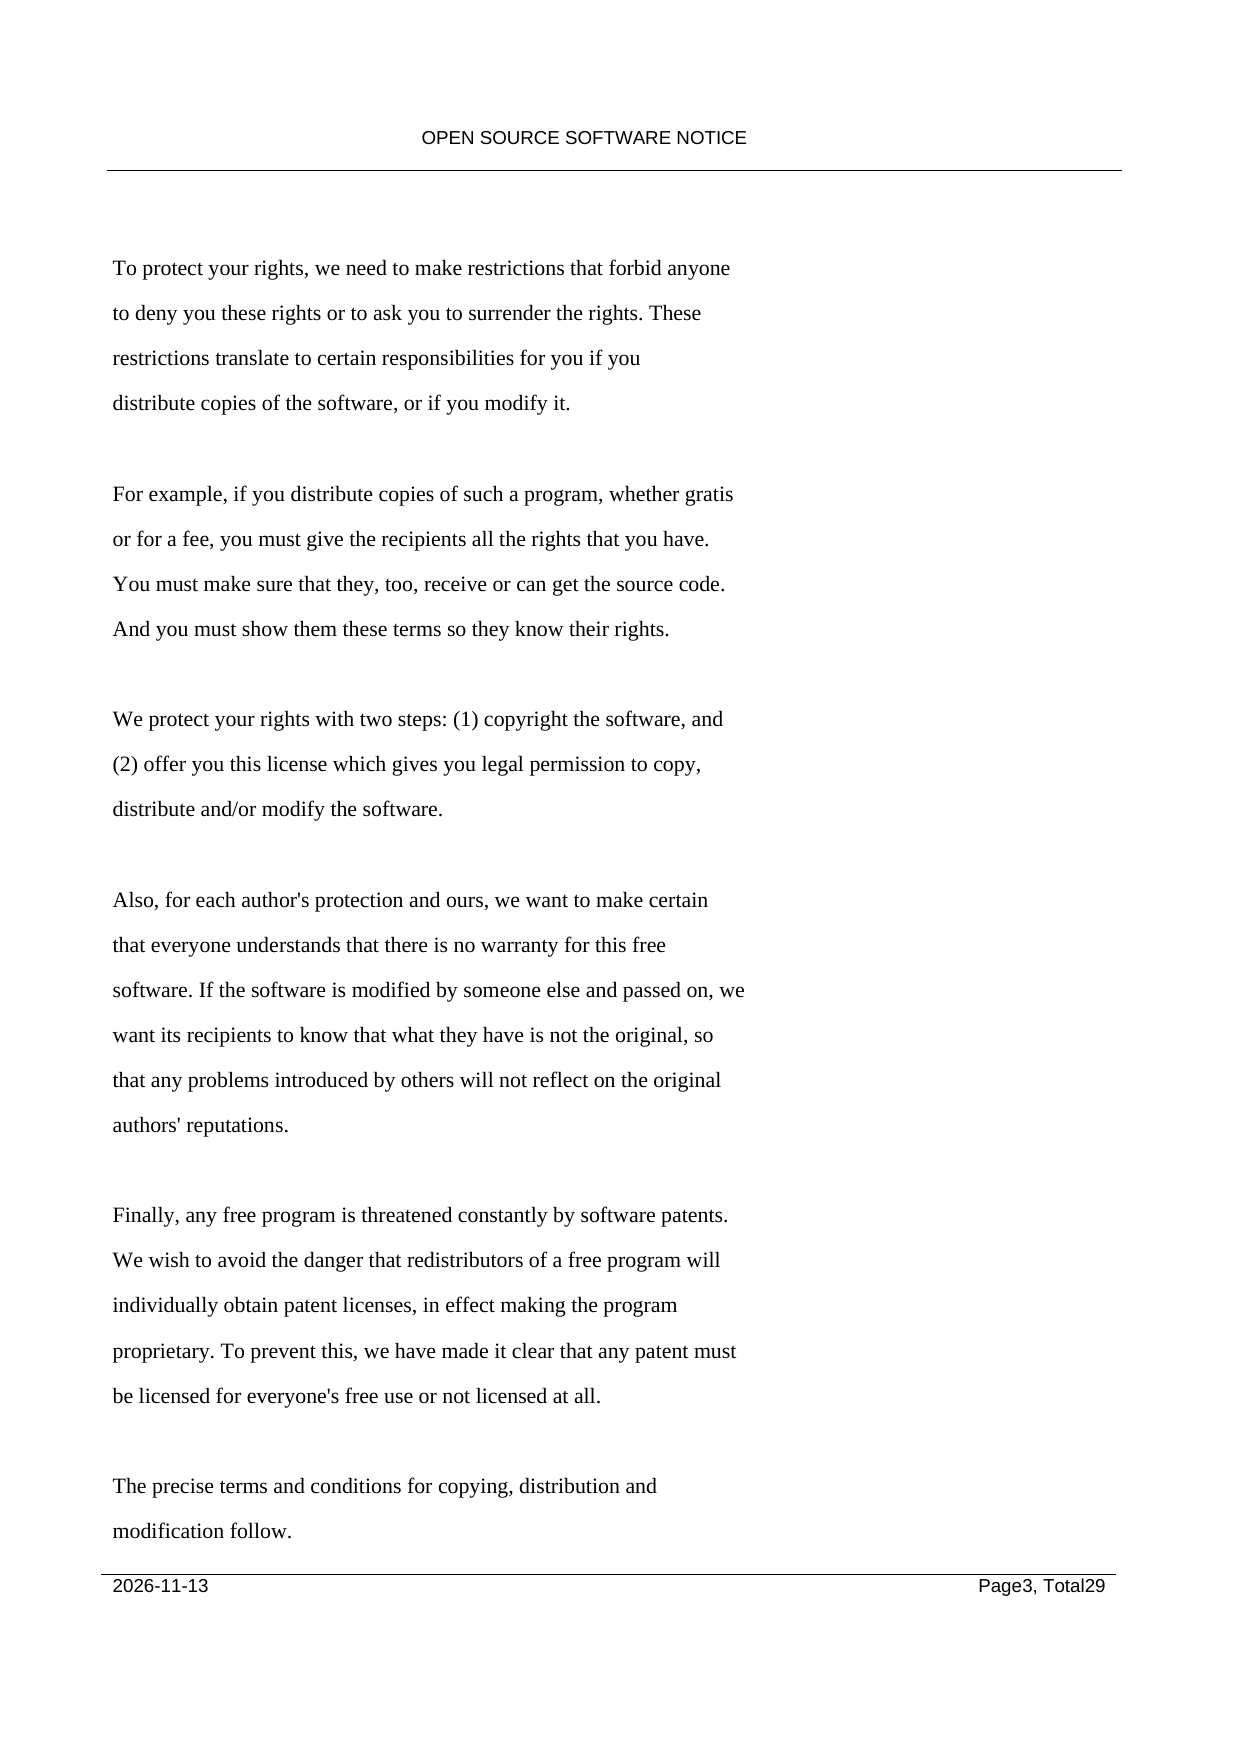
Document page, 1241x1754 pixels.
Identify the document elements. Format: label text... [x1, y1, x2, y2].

text authors' reputations. [112, 1108, 1128, 1141]
text that everyone understands that there is no warranty for this free [112, 928, 1128, 961]
text distribute copies of the software, or if you modify it. [112, 387, 1128, 419]
text (2) offer you this license which gives you legal permission to copy, [112, 748, 1128, 780]
text individually obtain patent licenses, in effect making the program [112, 1289, 1128, 1321]
text distribute and/or modify the software. [112, 793, 1128, 825]
text modification follow. [112, 1514, 1128, 1547]
text that any problems introduced by others will not reflect on the original [112, 1063, 1128, 1096]
text Also, for each author's protection and ours, we want to make certain [112, 883, 1128, 915]
text or for a fee, you must give the recipients all the rights that you have. [112, 522, 1128, 554]
text To protect your rights, we need to make restrictions that forbid anyone [112, 251, 1128, 284]
text The precise terms and conditions for copying, distribution and [112, 1469, 1128, 1502]
text restrictions translate to certain responsibilities for you if you [112, 342, 1128, 374]
text Finally, any free program is threatened constantly by software patents. [112, 1199, 1128, 1231]
text want its recipients to know that what they have is not the original, so [112, 1018, 1128, 1051]
text We wish to avoid the danger that redistributors of a free program will [112, 1244, 1128, 1276]
text to deny you these rights or to ask you to surrender the rights. These [112, 297, 1128, 329]
text For example, if you distribute copies of such a program, whether gratis [112, 477, 1128, 509]
text be licensed for everyone's free use or not licensed at all. [112, 1379, 1128, 1412]
text You must make sure that they, too, receive or can get the source code. [112, 567, 1128, 600]
text We protect your rights with two steps: (1) copyright the software, and [112, 702, 1128, 735]
text And you must show them these terms so they know their rights. [112, 612, 1128, 645]
text proprietary. To prevent this, we have made it clear that any patent must [112, 1334, 1128, 1366]
text software. If the software is modified by someone else and passed on, we [112, 973, 1128, 1006]
